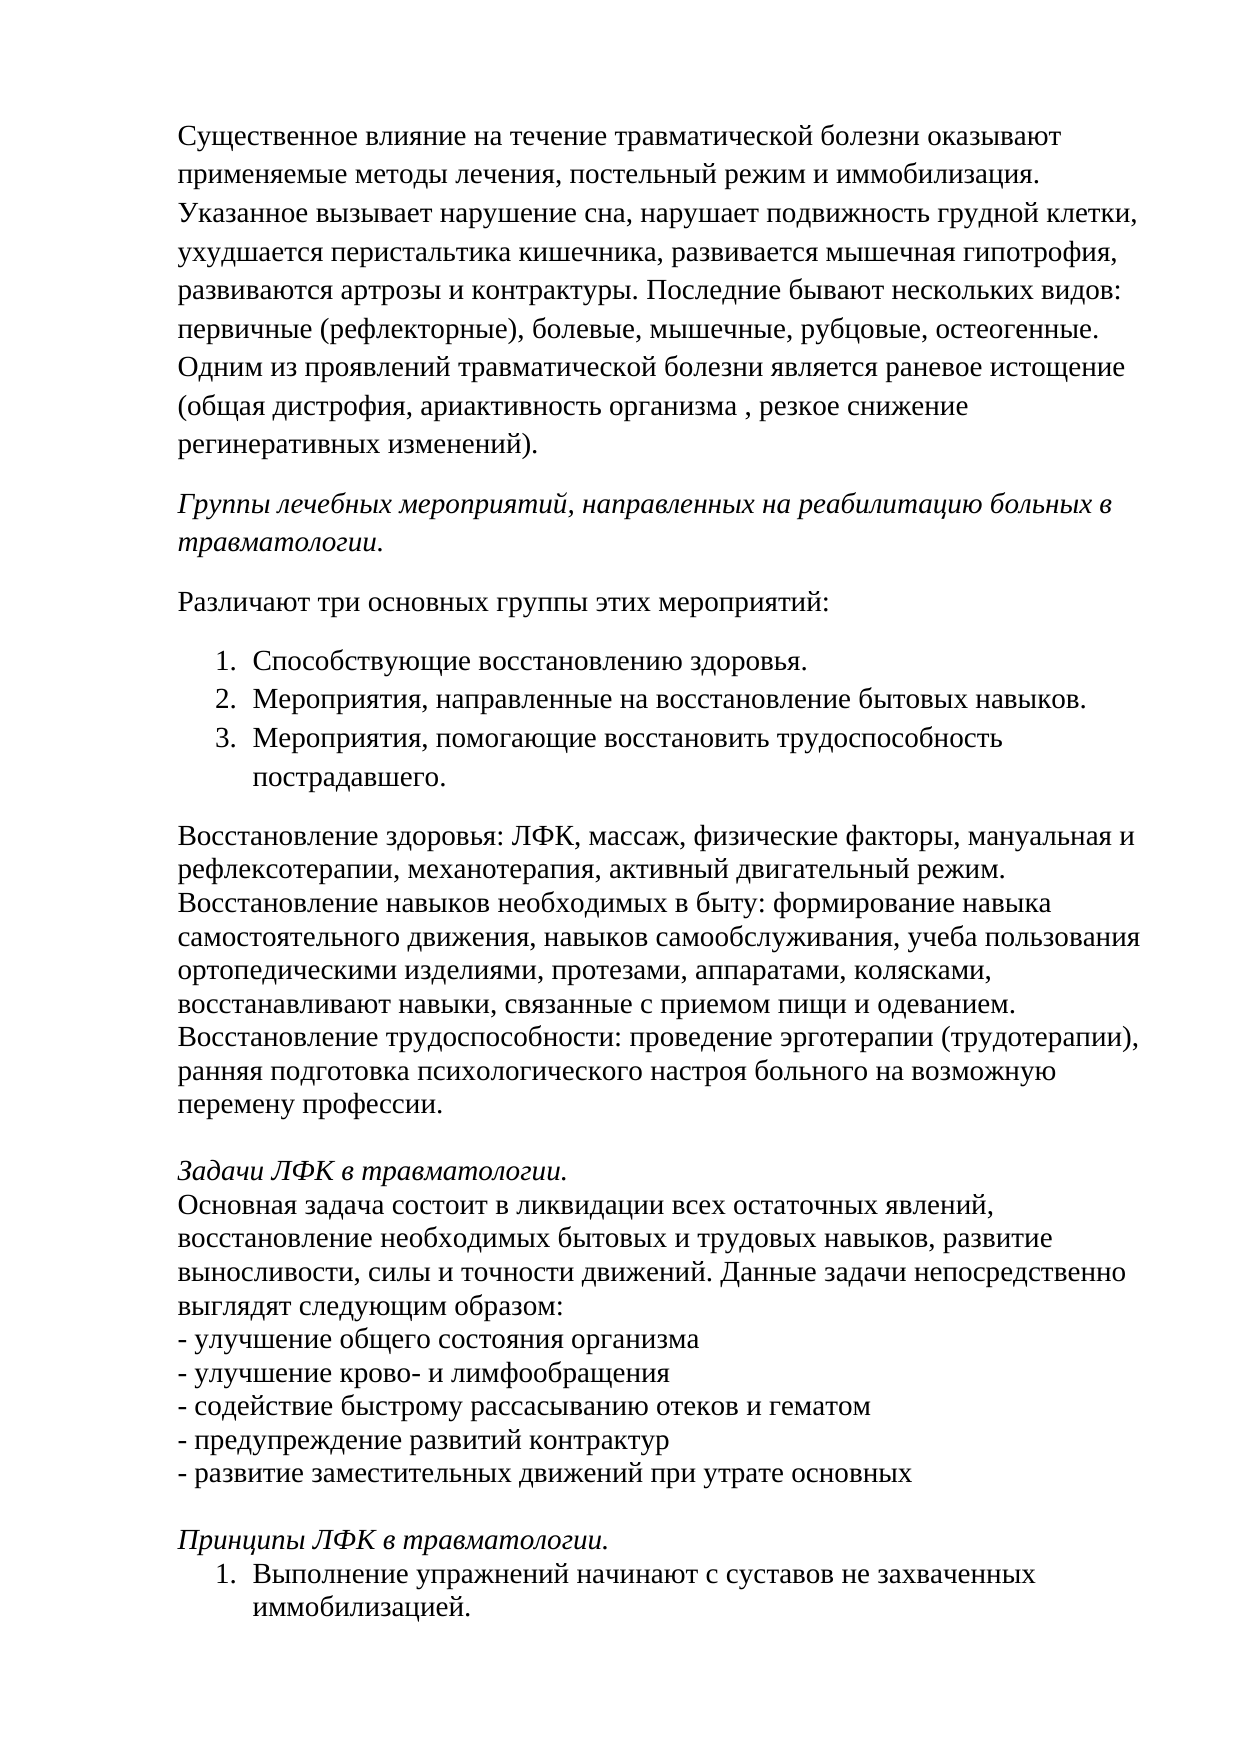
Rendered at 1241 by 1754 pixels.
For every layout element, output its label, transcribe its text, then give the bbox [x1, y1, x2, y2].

text - улучшение общего состояния организма [177, 1321, 1152, 1355]
list Мероприятия, помогающие восстановить трудоспособность пострадавшего. [215, 720, 1152, 792]
text - предупреждение развитий контрактур [177, 1422, 1152, 1455]
list Способствующие восстановлению здоровья. [215, 643, 1152, 677]
text - улучшение крово- и лимфообращения [177, 1355, 1152, 1388]
list Выполнение упражнений начинают с суставов не захваченных иммобилизацией. [215, 1556, 1152, 1623]
text Задачи ЛФК в травматологии. [177, 1153, 1152, 1187]
text Группы лечебных мероприятий, направленных на реабилитацию больных в травматологии. [177, 486, 1152, 558]
text Восстановление здоровья: ЛФК, массаж, физические факторы, мануальная и рефлексотерапии, механотерапия, активный двигательный режим. Восстановление навыков необходимых в быту: формирование навыка самостоятельного движения, навыков самообслуживания, учеба пользования ортопедическими изделиями, протезами, аппаратами, колясками, восстанавливают навыки, связанные с приемом пищи и одеванием. [177, 818, 1152, 1019]
text Принципы ЛФК в травматологии. [177, 1522, 1152, 1556]
text Различают три основных группы этих мероприятий: [177, 584, 1152, 617]
text Восстановление трудоспособности: проведение эрготерапии (трудотерапии), ранняя подготовка психологического настроя больного на возможную перемену профессии. [177, 1019, 1152, 1120]
text - развитие заместительных движений при утрате основных [177, 1455, 1152, 1489]
text Существенное влияние на течение травматической болезни оказывают применяемые методы лечения, постельный режим и иммобилизация. Указанное вызывает нарушение сна, нарушает подвижность грудной клетки, ухудшается перистальтика кишечника, развивается мышечная гипотрофия, развиваются артрозы и контрактуры. Последние бывают нескольких видов: первичные (рефлекторные), болевые, мышечные, рубцовые, остеогенные. Одним из проявлений травматической болезни является раневое истощение (общая дистрофия, ариактивность организма , резкое снижение регинеративных изменений). [177, 118, 1152, 460]
text - содействие быстрому рассасыванию отеков и гематом [177, 1388, 1152, 1422]
text Основная задача состоит в ликвидации всех остаточных явлений, восстановление необходимых бытовых и трудовых навыков, развитие выносливости, силы и точности движений. Данные задачи непосредственно выглядят следующим образом: [177, 1187, 1152, 1321]
list Мероприятия, направленные на восстановление бытовых навыков. [215, 682, 1152, 715]
